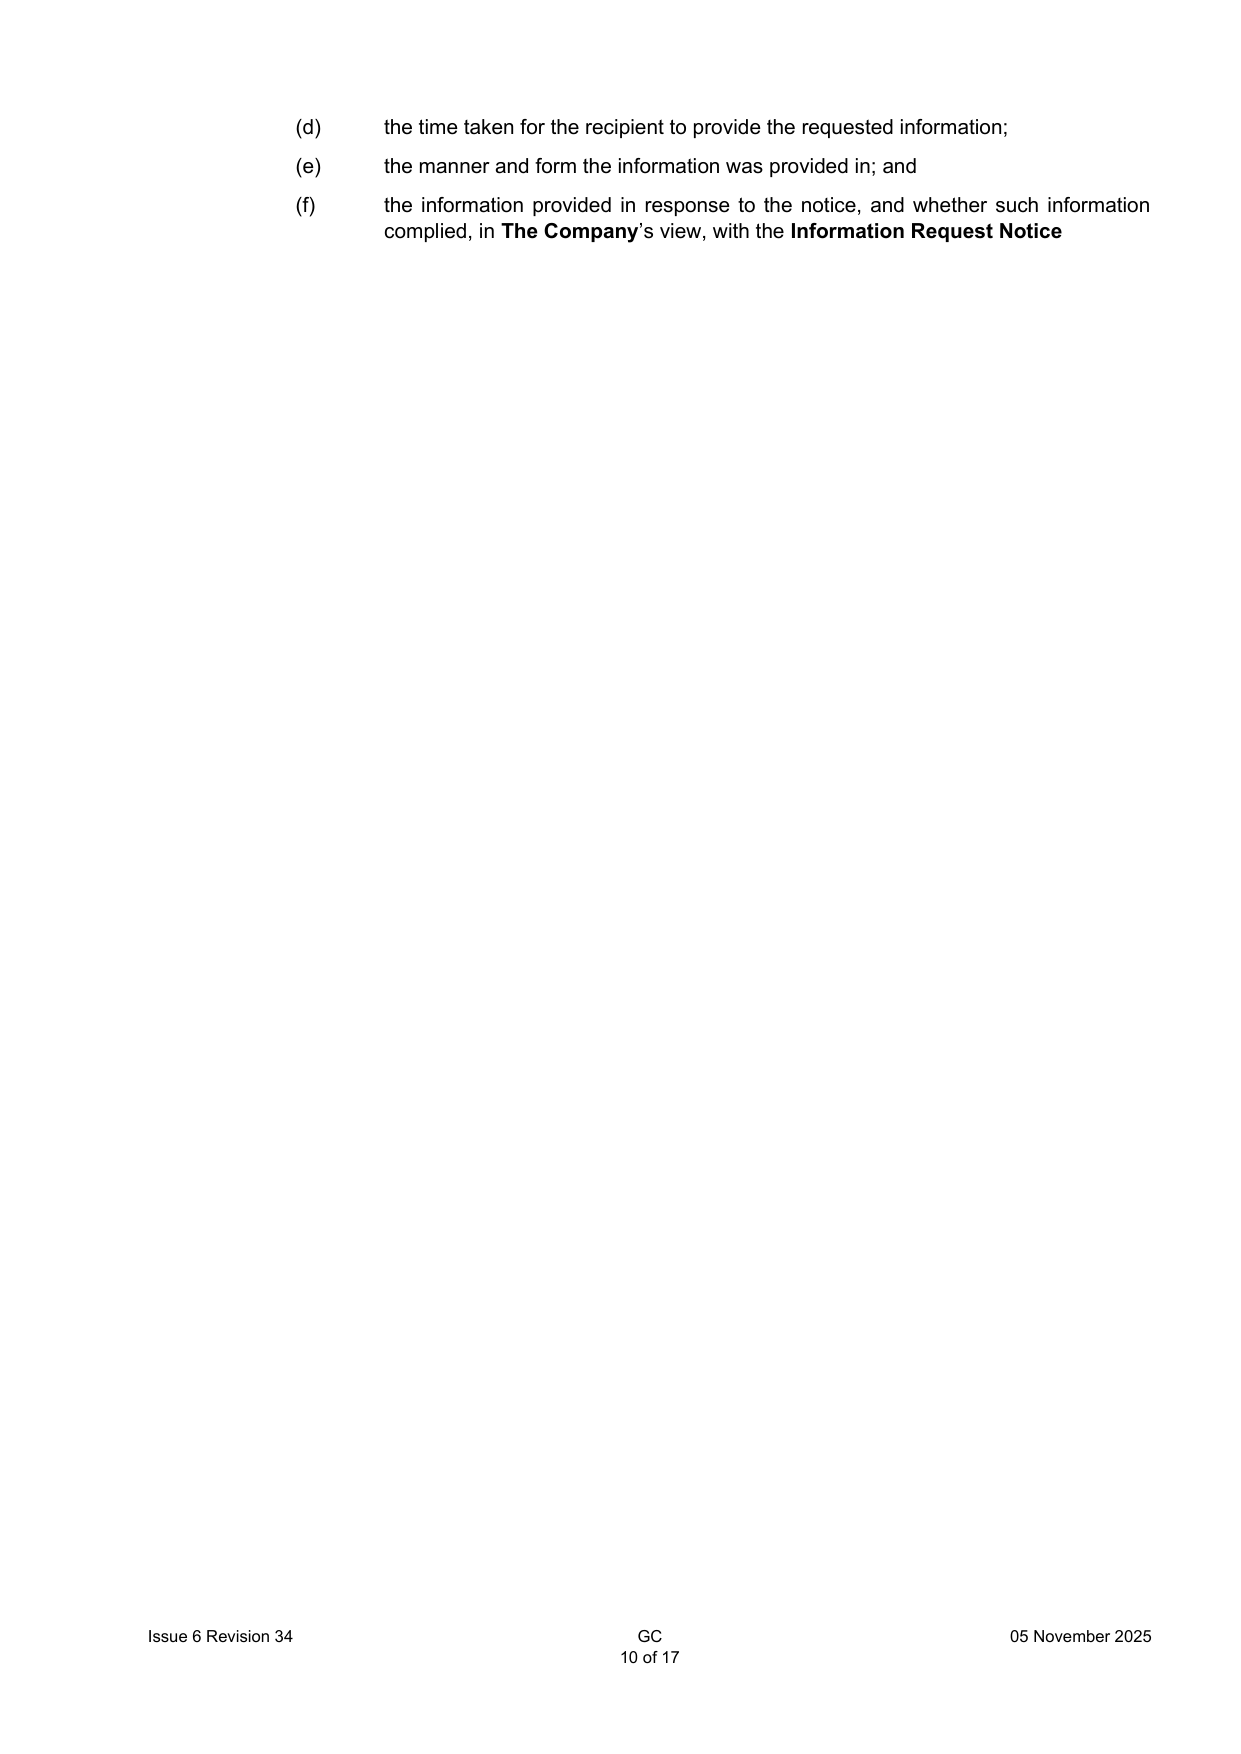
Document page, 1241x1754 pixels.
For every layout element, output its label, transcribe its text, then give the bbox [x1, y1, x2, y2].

text (e) the manner and form the information was provided in; and [295, 154, 1152, 178]
text (f) the information provided in response to the notice, and whether such information complied, in The Company’s view, with the Information Request Notice [295, 193, 1152, 243]
text (d) the time taken for the recipient to provide the requested information; [295, 115, 1152, 139]
